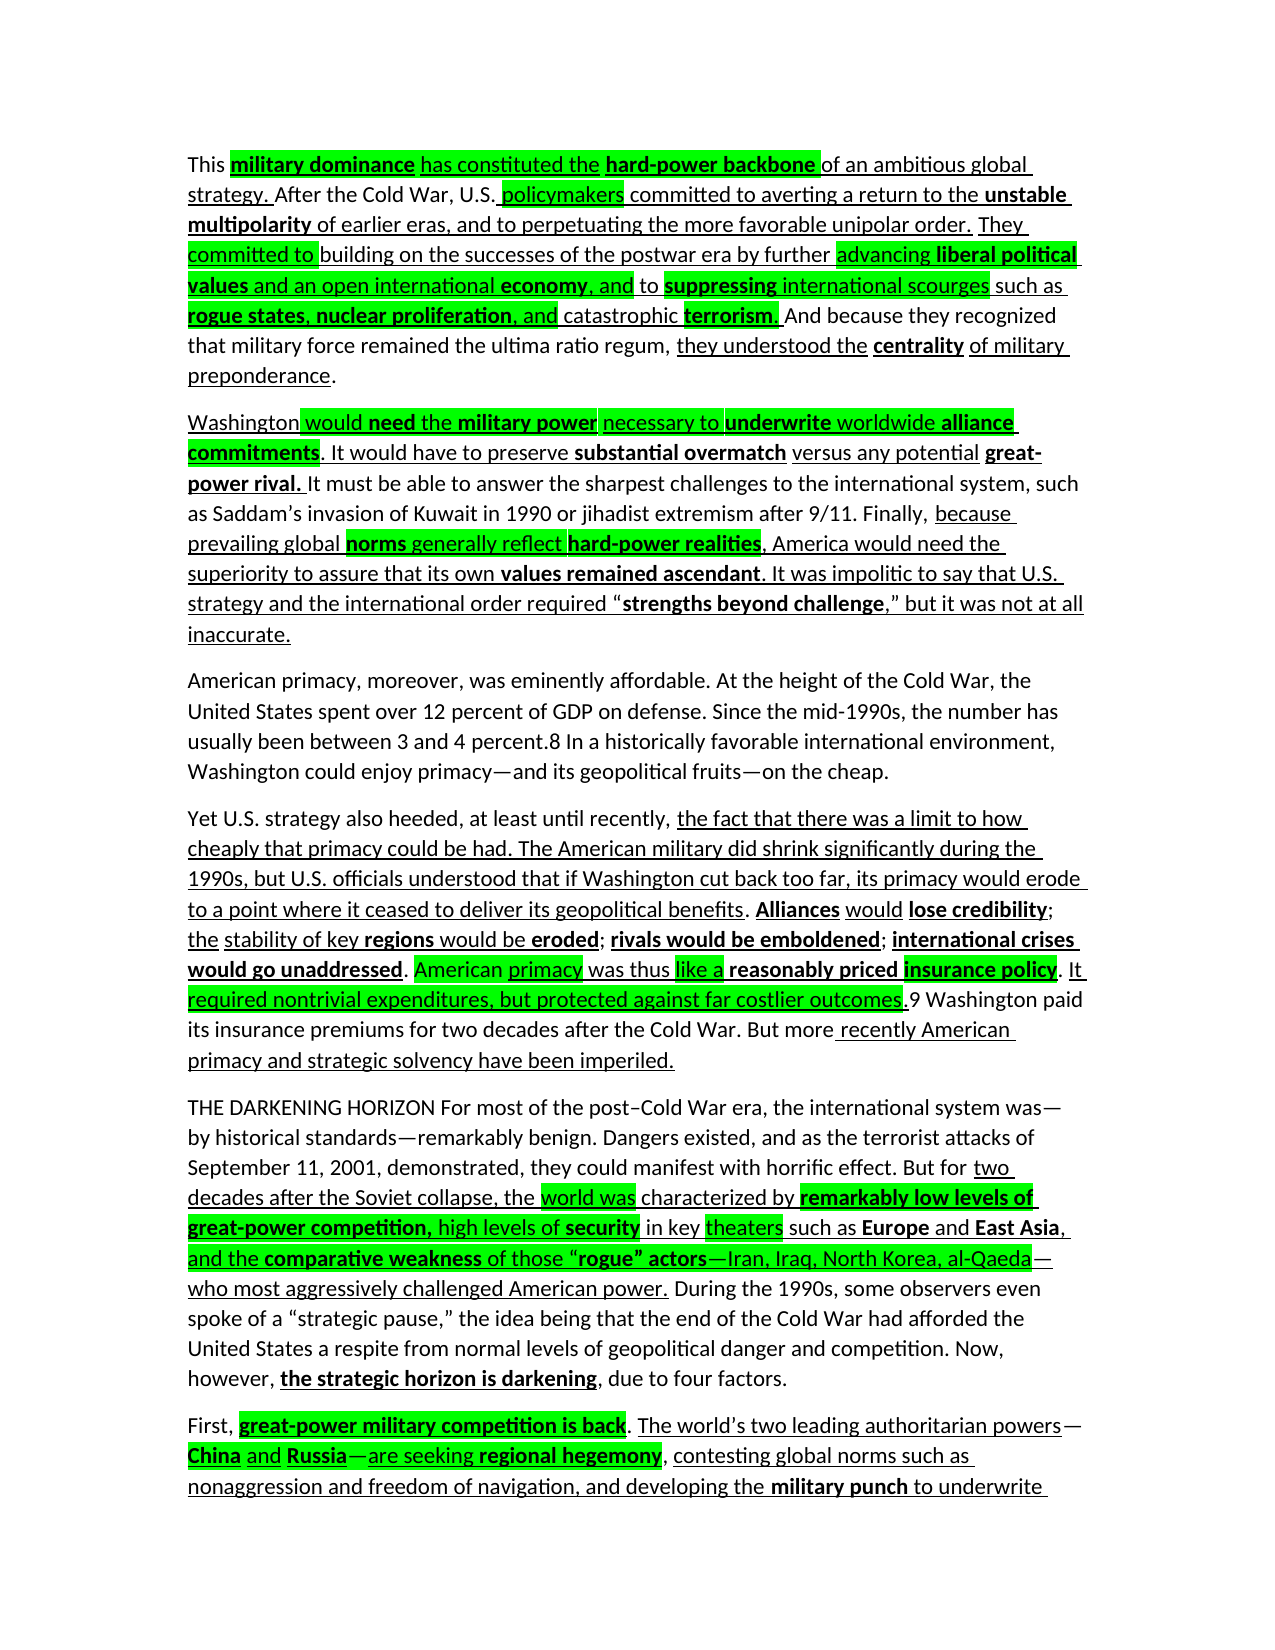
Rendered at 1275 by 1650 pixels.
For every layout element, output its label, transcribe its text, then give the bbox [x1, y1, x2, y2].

text THE DARKENING HORIZON For most of the post–Cold War era, the international system was— by historical standards—remarkably benign. Dangers existed, and as the terrorist attacks of September 11, 2001, demonstrated, they could manifest with horrific effect. But for two decades after the Soviet collapse, the world was characterized by remarkably low levels of great-power competition, high levels of security in key theaters such as Europe and East Asia, and the comparative weakness of those “rogue” actors—Iran, Iraq, North Korea, al-Qaeda—who most aggressively challenged American power. During the 1990s, some observers even spoke of a “strategic pause,” the idea being that the end of the Cold War had afforded the United States a respite from normal levels of geopolitical danger and competition. Now, however, the strategic horizon is darkening, due to four factors. [187, 1093, 1087, 1393]
text Washington would need the military power necessary to underwrite worldwide alliance commitments. It would have to preserve substantial overmatch versus any potential great-power rival. It must be able to answer the sharpest challenges to the international system, such as Saddam’s invasion of Kuwait in 1990 or jihadist extremism after 9/11. Finally, because prevailing global norms generally reflect hard-power realities, America would need the superiority to assure that its own values remained ascendant. It was impolitic to say that U.S. strategy and the international order required “strengths beyond challenge,” but it was not at all inaccurate. [187, 408, 1087, 648]
text American primacy, moreover, was eminently affordable. At the height of the Cold War, the United States spent over 12 percent of GDP on defense. Since the mid-1990s, the number has usually been between 3 and 4 percent.8 In a historically favorable international environment, Washington could enjoy primacy—and its geopolitical fruits—on the cheap. [187, 667, 1087, 785]
text Yet U.S. strategy also heeded, at least until recently, the fact that there was a limit to how cheaply that primacy could be had. The American military did shrink significantly during the 1990s, but U.S. officials understood that if Washington cut back too far, its primacy would erode to a point where it ceased to deliver its geopolitical benefits. Alliances would lose credibility; the stability of key regions would be eroded; rivals would be emboldened; international crises would go unaddressed. American primacy was thus like a reasonably priced insurance policy. It required nontrivial expenditures, but protected against far costlier outcomes.9 Washington paid its insurance premiums for two decades after the Cold War. But more recently American primacy and strategic solvency have been imperiled. [187, 804, 1087, 889]
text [187, 1411, 1087, 1500]
text Yet U.S. strategy also heeded, at least until recently, the fact that there was a limit to how cheaply that primacy could be had. The American military did shrink significantly during the 1990s, but U.S. officials understood that if Washington cut back too far, its primacy would erode to a point where it ceased to deliver its geopolitical benefits. Alliances would lose credibility; the stability of key regions would be eroded; rivals would be emboldened; international crises would go unaddressed. American primacy was thus like a reasonably priced insurance policy. It required nontrivial expenditures, but protected against far costlier outcomes.9 Washington paid its insurance premiums for two decades after the Cold War. But more recently American primacy and strategic solvency have been imperiled. [187, 890, 1087, 1074]
text This military dominance has constituted the hard-power backbone of an ambitious global strategy. After the Cold War, U.S. policymakers committed to averting a return to the unstable multipolarity of earlier eras, and to perpetuating the more favorable unipolar order. They committed to building on the successes of the postwar era by further advancing liberal political values and an open international economy, and to suppressing international scourges such as rogue states, nuclear proliferation, and catastrophic terrorism. And because they recognized that military force remained the ultima ratio regum, they understood the centrality of military preponderance. [187, 150, 1087, 389]
